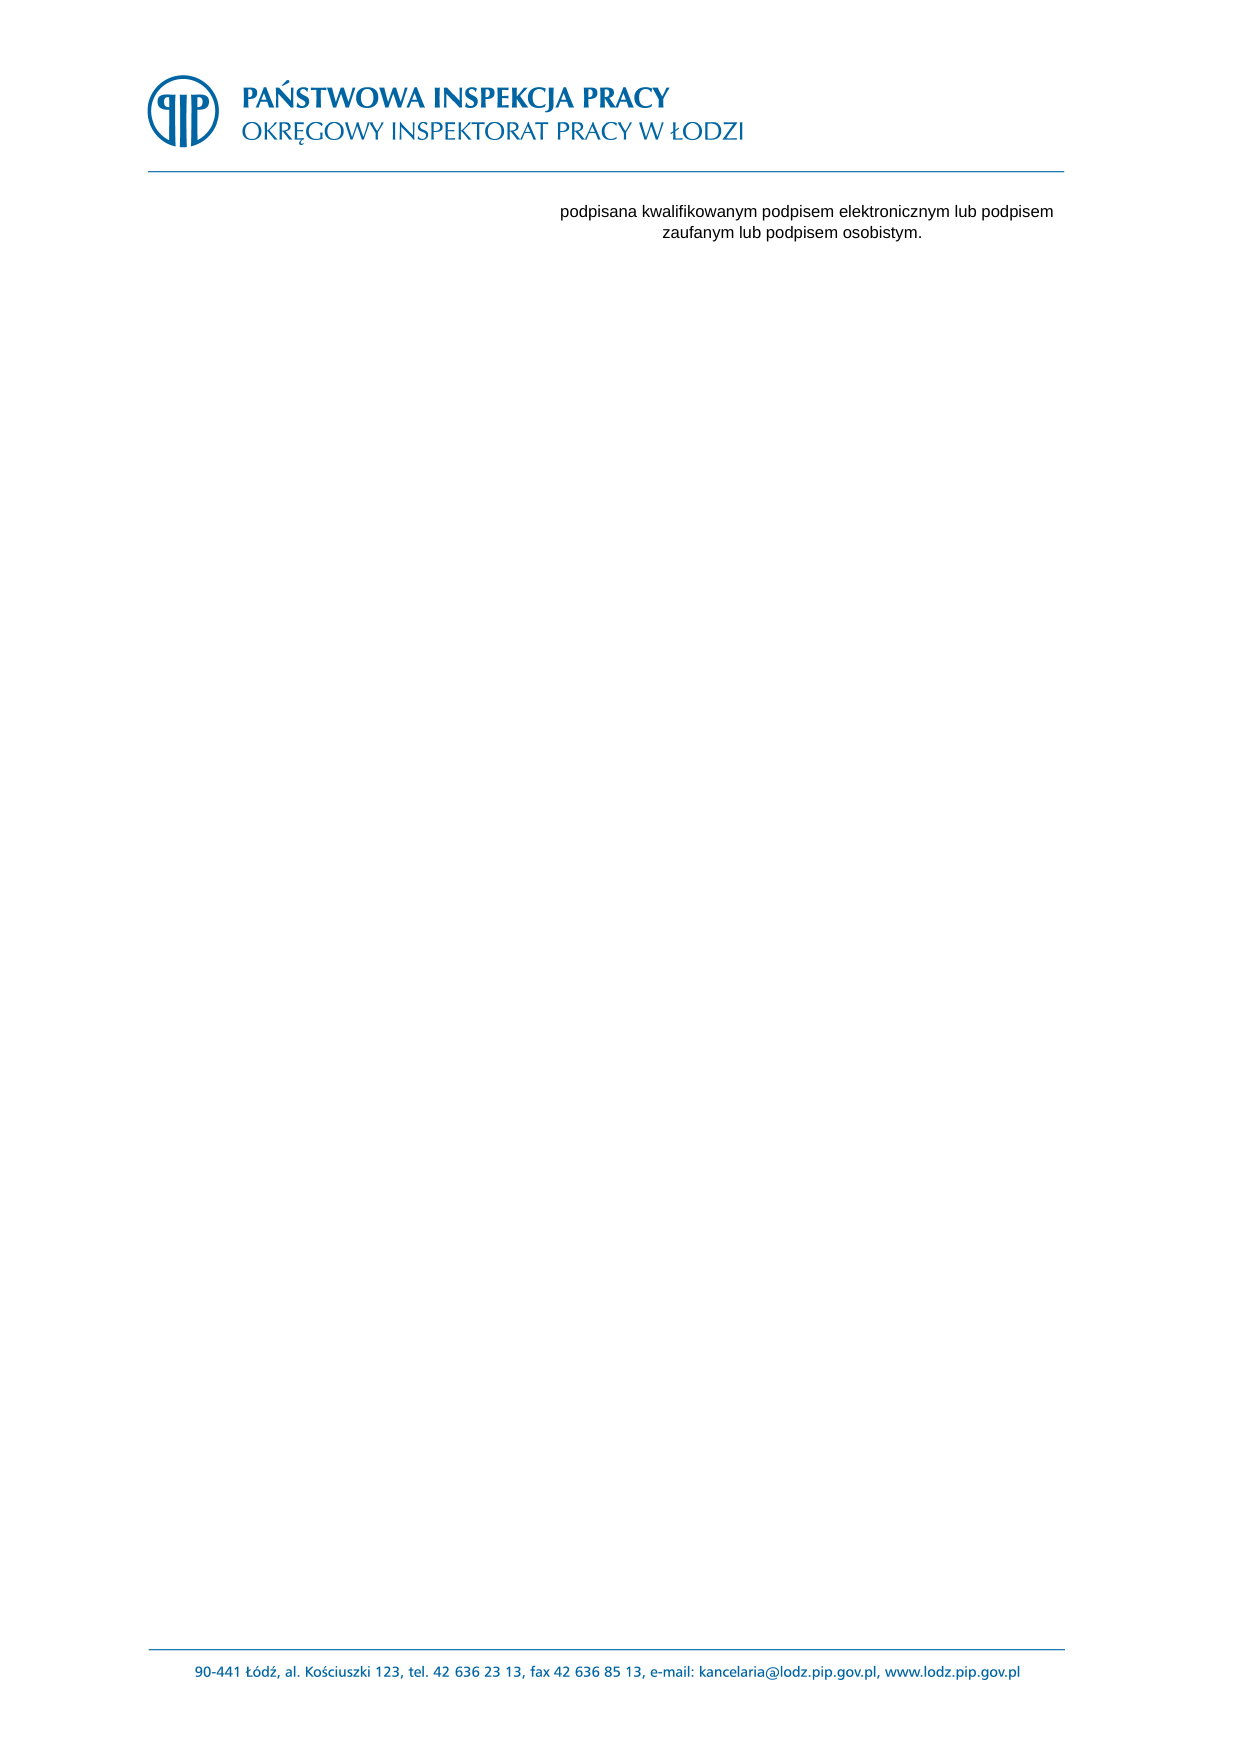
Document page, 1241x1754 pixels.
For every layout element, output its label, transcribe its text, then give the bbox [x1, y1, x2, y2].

text zaufanym lub podpisem osobistym. [148, 222, 1093, 242]
text podpisana kwalifikowanym podpisem elektronicznym lub podpisem [148, 202, 1093, 221]
picture [147, 1647, 1065, 1681]
picture [147, 73, 1065, 174]
